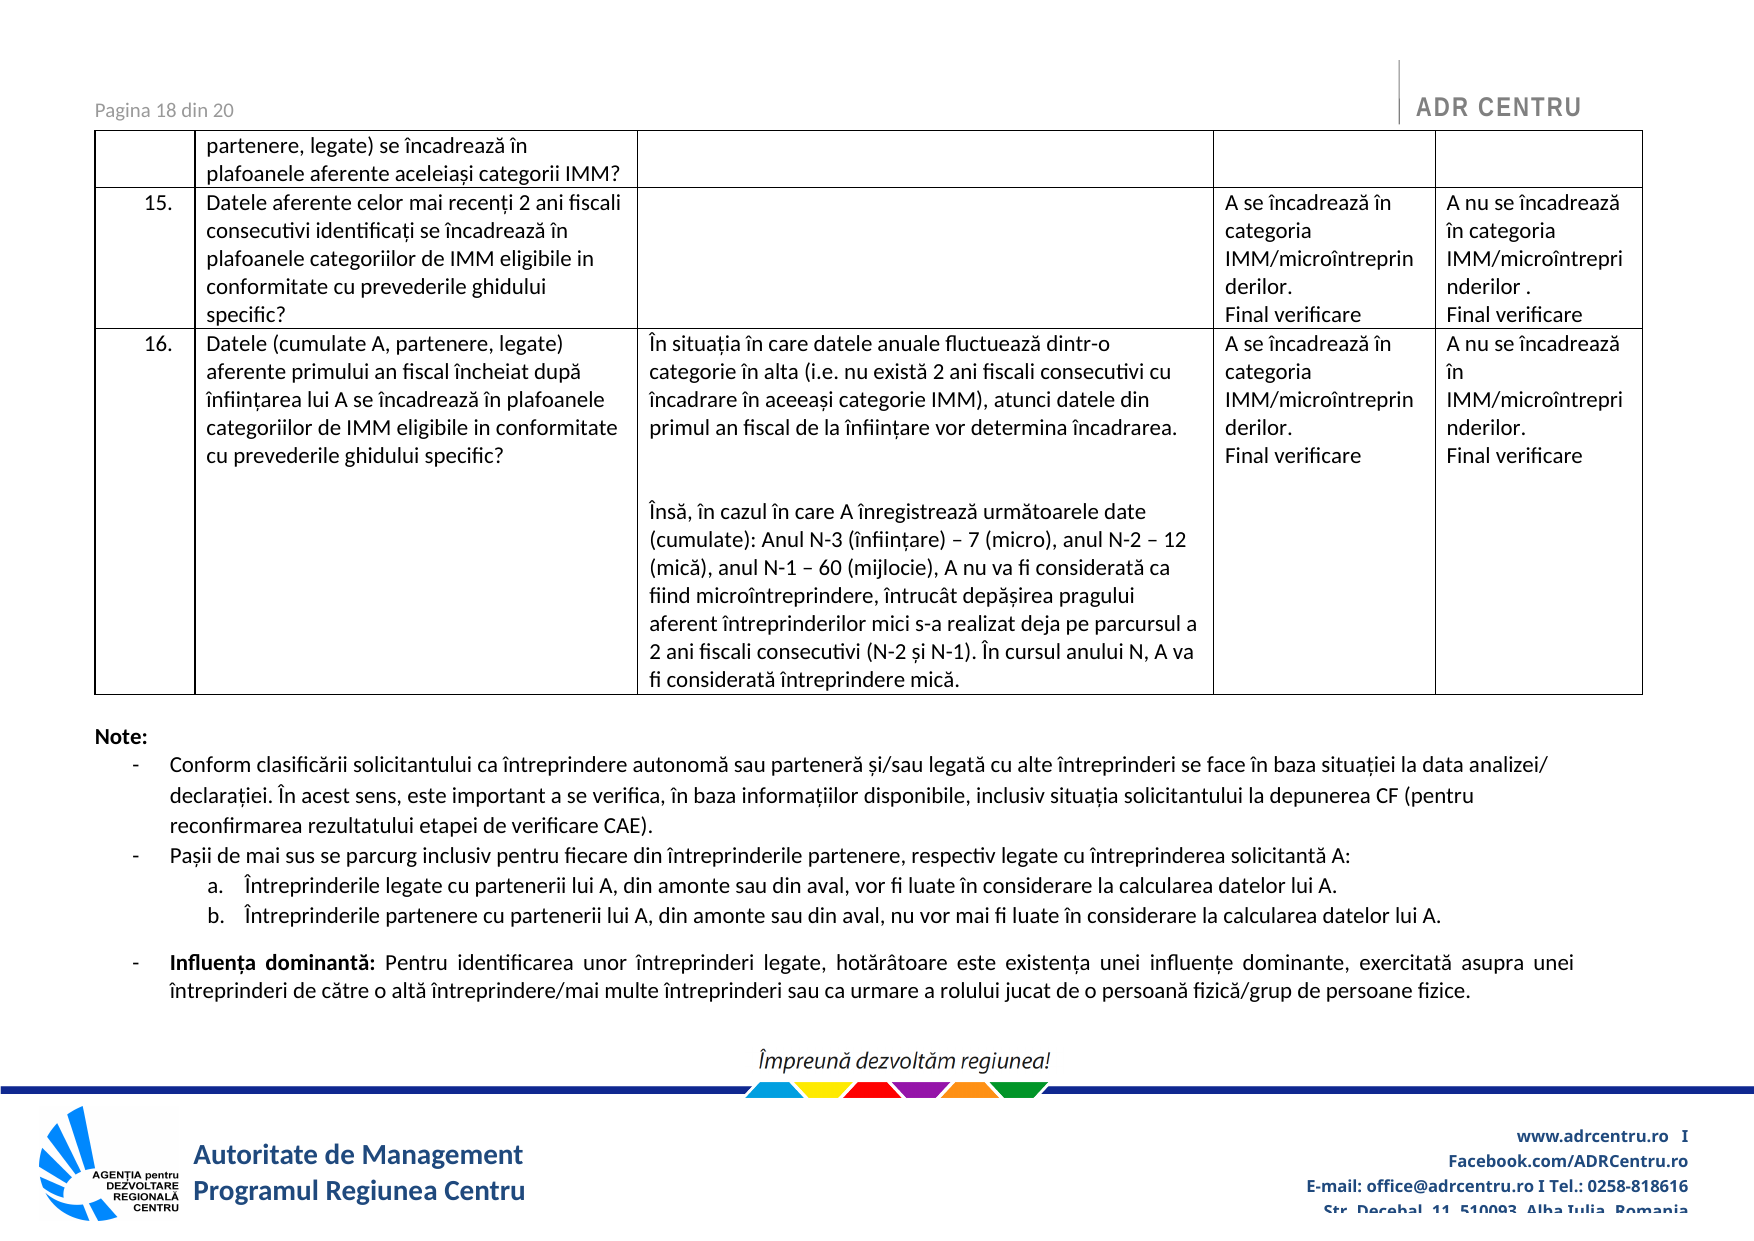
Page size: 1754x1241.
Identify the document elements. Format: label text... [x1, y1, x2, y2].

picture [791, 1082, 1754, 1098]
list Întreprinderile legate cu partenerii lui A, din amonte sau din aval, vor fi luate în considerare la calcularea datelor lui A. [207, 871, 1577, 899]
table_cell [638, 188, 1213, 328]
table_cell A nu se încadrează în IMM/microîntreprinderilor. Final verificare [1436, 329, 1642, 693]
table_cell 15 [1214, 131, 1435, 187]
table_cell Datele aferente celor mai recenți 2 ani fiscali consecutivi identificați se încadrează în plafoanele categoriilor de IMM eligibile in conformitate cu prevederile ghidului specific? [196, 188, 637, 328]
table_cell Datele (cumulate A, partenere, legate) aferente primului an fiscal încheiat după înființarea lui A se încadrează în plafoanele categoriilor de IMM eligibile in conformitate cu prevederile ghidului specific? [196, 329, 637, 693]
table_cell A se încadrează în categoria IMM/microîntreprinderilor. Final verificare [1214, 329, 1435, 693]
list Conform clasificării solicitantului ca întreprindere autonomă sau parteneră și/sau legată cu alte întreprinderi se face în baza situației la data analizei/ declarației. În acest sens, este important a se verifica, în baza informațiilor disponibile, inclusiv situația solicitantului la depunerea CF (pentru reconfirmarea rezultatului etapei de verificare CAE). [132, 751, 1577, 839]
table_cell A nu se încadrează în categoria IMM/microîntreprinderilor . Final verificare [1436, 188, 1642, 328]
table_cell [638, 131, 1213, 187]
picture [0, 1082, 758, 1098]
table_cell 16 [1436, 131, 1642, 187]
table_cell A se încadrează în categoria IMM/microîntreprinderilor. Final verificare [1214, 188, 1435, 328]
text Note: [94, 722, 1577, 751]
table_cell [96, 188, 194, 328]
table_cell [96, 329, 194, 693]
table_cell În situația în care datele anuale fluctuează dintr-o categorie în alta (i.e. nu există 2 ani fiscali consecutivi cu încadrare în aceeași categorie IMM), atunci datele din primul an fiscal de la înființare vor determina încadrarea. Însă, în cazul în care A înregistrează următoarele date (cumulate): Anul N-3 (înființare) – 7 (micro), anul N-2 – 12 (mică), anul N-1 – 60 (mijlocie), A nu va fi considerată ca fiind microîntreprindere, întrucât depășirea pragului aferent întreprinderilor mici s-a realizat deja pe parcursul a 2 ani fiscali consecutivi (N-2 și N-1). În cursul anului N, A va fi considerată întreprindere mică. [638, 329, 1213, 693]
table_cell [96, 131, 194, 187]
list Influența dominantă: Pentru identificarea unor întreprinderi legate, hotărâtoare este existența unei influențe dominante, exercitată asupra unei întreprinderi de către o altă întreprindere/mai multe întreprinderi sau ca urmare a rolului jucat de o persoană fizică/grup de persoane fizice. [132, 948, 1577, 1004]
list Pașii de mai sus se parcurg inclusiv pentru fiecare din întreprinderile partenere, respectiv legate cu întreprinderea solicitantă A: [132, 841, 1577, 869]
list Întreprinderile partenere cu partenerii lui A, din amonte sau din aval, nu vor mai fi luate în considerare la calcularea datelor lui A. [207, 902, 1577, 929]
picture [745, 1047, 1064, 1074]
picture [39, 1106, 179, 1221]
